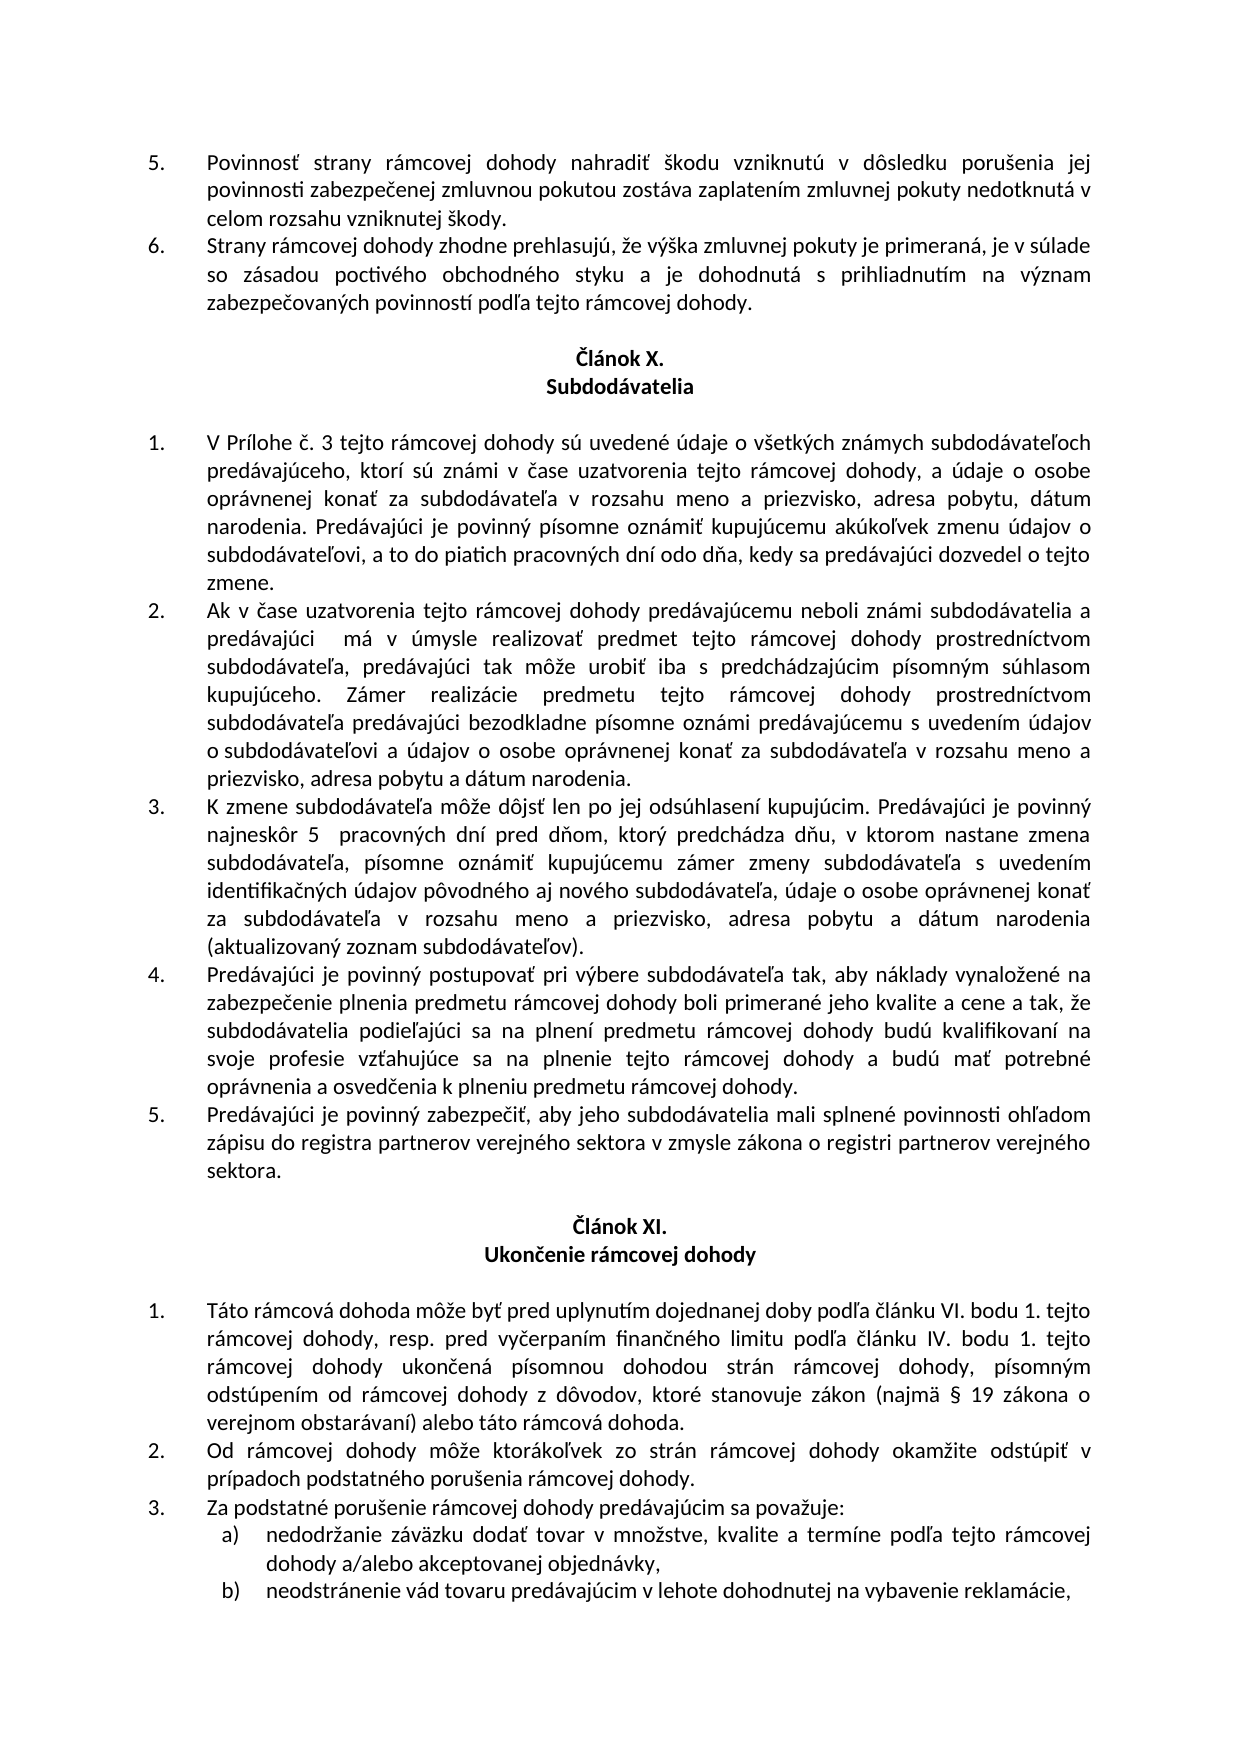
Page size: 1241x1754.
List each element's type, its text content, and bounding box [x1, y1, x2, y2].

text 5. Predávajúci je povinný zabezpečiť, aby jeho subdodávatelia mali splnené povinnosti ohľadom zápisu do registra partnerov verejného sektora v zmysle zákona o registri partnerov verejného sektora. [148, 1100, 1093, 1184]
text 5. Povinnosť strany rámcovej dohody nahradiť škodu vzniknutú v dôsledku porušenia jej povinnosti zabezpečenej zmluvnou pokutou zostáva zaplatením zmluvnej pokuty nedotknutá v celom rozsahu vzniknutej škody. [148, 148, 1093, 232]
text 6. Strany rámcovej dohody zhodne prehlasujú, že výška zmluvnej pokuty je primeraná, je v súlade so zásadou poctivého obchodného styku a je dohodnutá s prihliadnutím na význam zabezpečovaných povinností podľa tejto rámcovej dohody. [148, 232, 1093, 316]
text 3. Za podstatné porušenie rámcovej dohody predávajúcim sa považuje: [148, 1493, 1093, 1521]
text 2. Ak v čase uzatvorenia tejto rámcovej dohody predávajúcemu neboli známi subdodávatelia a predávajúci má v úmysle realizovať predmet tejto rámcovej dohody prostredníctvom subdodávateľa, predávajúci tak môže urobiť iba s predchádzajúcim písomným súhlasom kupujúceho. Zámer realizácie predmetu tejto rámcovej dohody prostredníctvom subdodávateľa predávajúci bezodkladne písomne oznámi predávajúcemu s uvedením údajov o subdodávateľovi a údajov o osobe oprávnenej konať za subdodávateľa v rozsahu meno a priezvisko, adresa pobytu a dátum narodenia. [148, 596, 1093, 792]
text Ukončenie rámcovej dohody [148, 1240, 1093, 1268]
text 3. K zmene subdodávateľa môže dôjsť len po jej odsúhlasení kupujúcim. Predávajúci je povinný najneskôr 5 pracovných dní pred dňom, ktorý predchádza dňu, v ktorom nastane zmena subdodávateľa, písomne oznámiť kupujúcemu zámer zmeny subdodávateľa s uvedením identifikačných údajov pôvodného aj nového subdodávateľa, údaje o osobe oprávnenej konať za subdodávateľa v rozsahu meno a priezvisko, adresa pobytu a dátum narodenia (aktualizovaný zoznam subdodávateľov). [148, 792, 1093, 960]
text 1. Táto rámcová dohoda môže byť pred uplynutím dojednanej doby podľa článku VI. bodu 1. tejto rámcovej dohody, resp. pred vyčerpaním finančného limitu podľa článku IV. bodu 1. tejto rámcovej dohody ukončená písomnou dohodou strán rámcovej dohody, písomným odstúpením od rámcovej dohody z dôvodov, ktoré stanovuje zákon (najmä § 19 zákona o verejnom obstarávaní) alebo táto rámcová dohoda. [148, 1296, 1093, 1437]
text Článok X. [148, 344, 1093, 372]
text 2. Od rámcovej dohody môže ktorákoľvek zo strán rámcovej dohody okamžite odstúpiť v prípadoch podstatného porušenia rámcovej dohody. [148, 1437, 1093, 1493]
text Subdodávatelia [148, 372, 1093, 400]
text Článok XI. [148, 1212, 1093, 1240]
text 4. Predávajúci je povinný postupovať pri výbere subdodávateľa tak, aby náklady vynaložené na zabezpečenie plnenia predmetu rámcovej dohody boli primerané jeho kvalite a cene a tak, že subdodávatelia podieľajúci sa na plnení predmetu rámcovej dohody budú kvalifikovaní na svoje profesie vzťahujúce sa na plnenie tejto rámcovej dohody a budú mať potrebné oprávnenia a osvedčenia k plneniu predmetu rámcovej dohody. [148, 960, 1093, 1100]
text 1. V Prílohe č. 3 tejto rámcovej dohody sú uvedené údaje o všetkých známych subdodávateľoch predávajúceho, ktorí sú známi v čase uzatvorenia tejto rámcovej dohody, a údaje o osobe oprávnenej konať za subdodávateľa v rozsahu meno a priezvisko, adresa pobytu, dátum narodenia. Predávajúci je povinný písomne oznámiť kupujúcemu akúkoľvek zmenu údajov o subdodávateľovi, a to do piatich pracovných dní odo dňa, kedy sa predávajúci dozvedel o tejto zmene. [148, 428, 1093, 596]
text a) nedodržanie záväzku dodať tovar v množstve, kvalite a termíne podľa tejto rámcovej dohody a/alebo akceptovanej objednávky, [221, 1521, 1093, 1577]
text b) neodstránenie vád tovaru predávajúcim v lehote dohodnutej na vybavenie reklamácie, [221, 1577, 1093, 1605]
